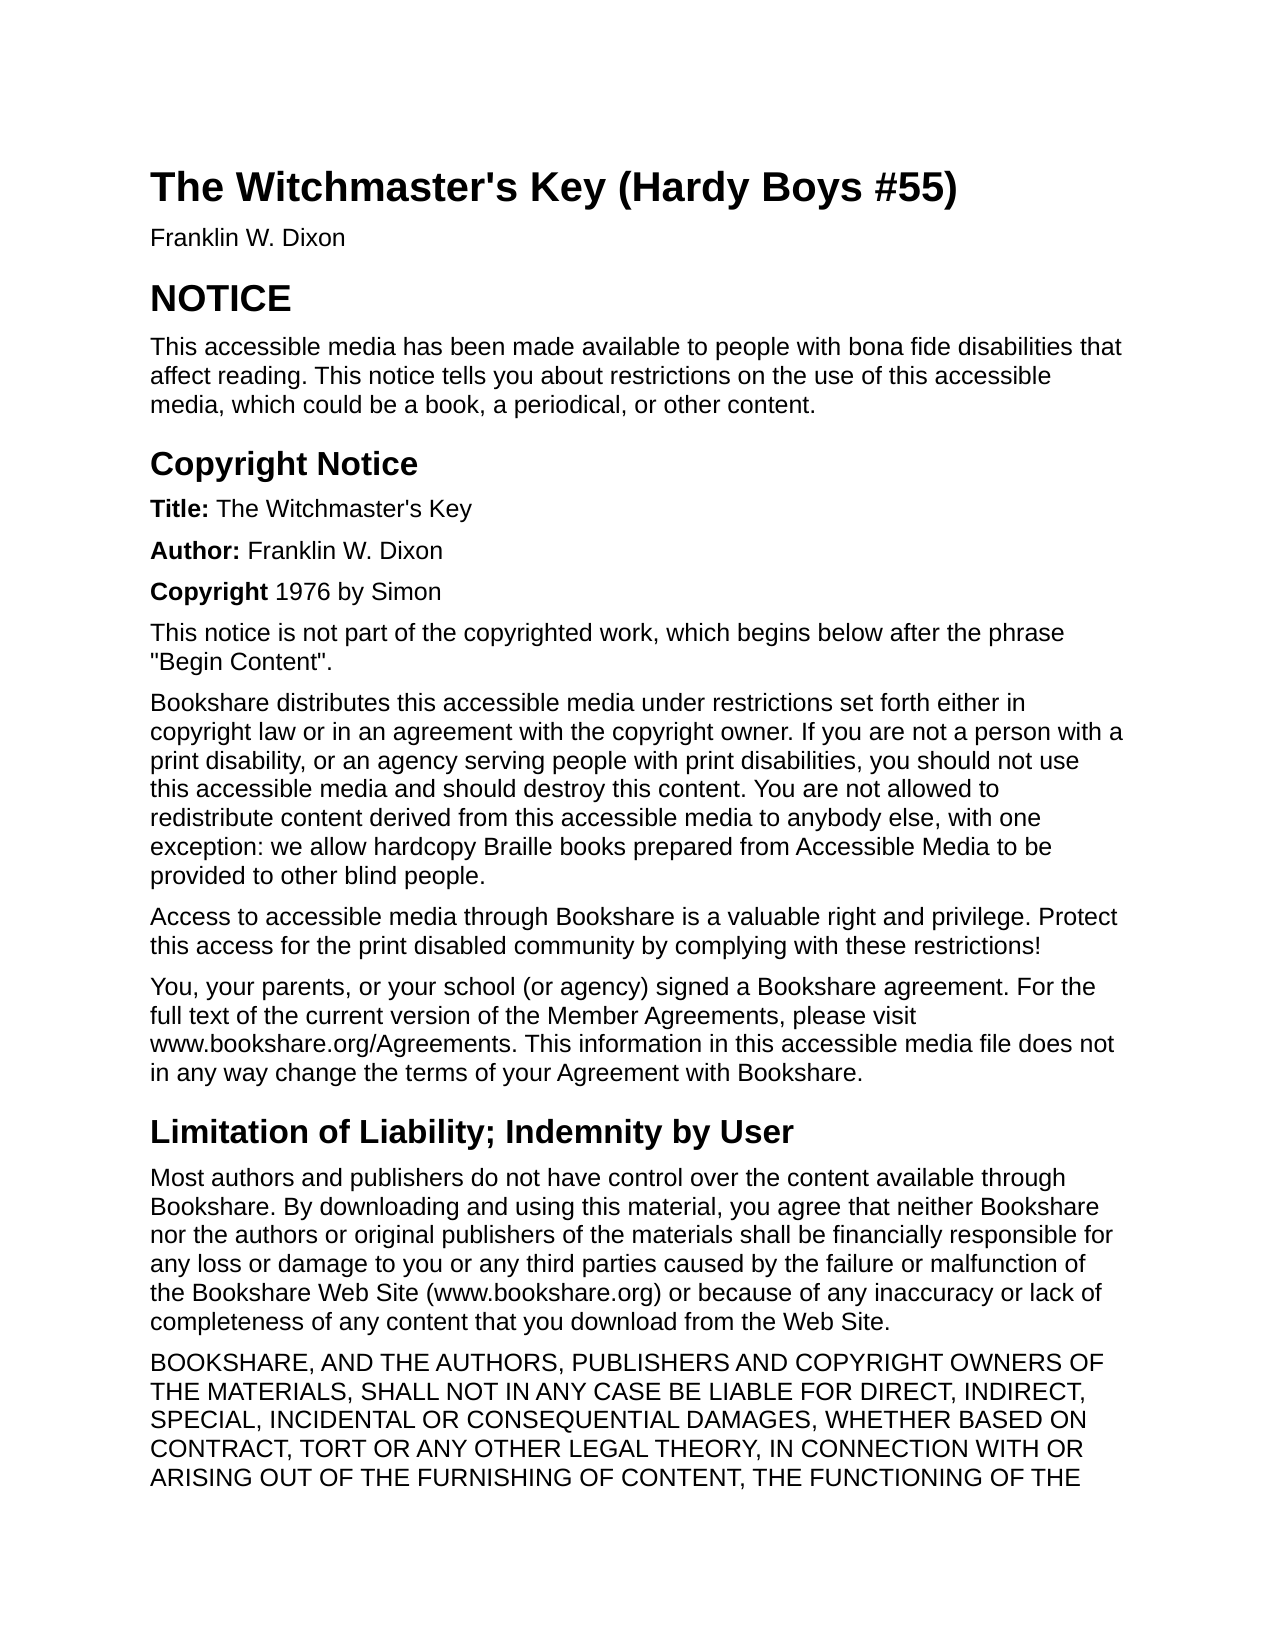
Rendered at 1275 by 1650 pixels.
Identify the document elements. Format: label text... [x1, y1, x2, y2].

text Franklin W. Dixon [150, 223, 1125, 252]
subtitle Limitation of Liability; Indemnity by User [150, 1112, 1125, 1150]
title The Witchmaster's Key (Hardy Boys #55) [150, 162, 1125, 210]
subtitle NOTICE [150, 277, 1125, 320]
subtitle Copyright Notice [150, 443, 1125, 482]
